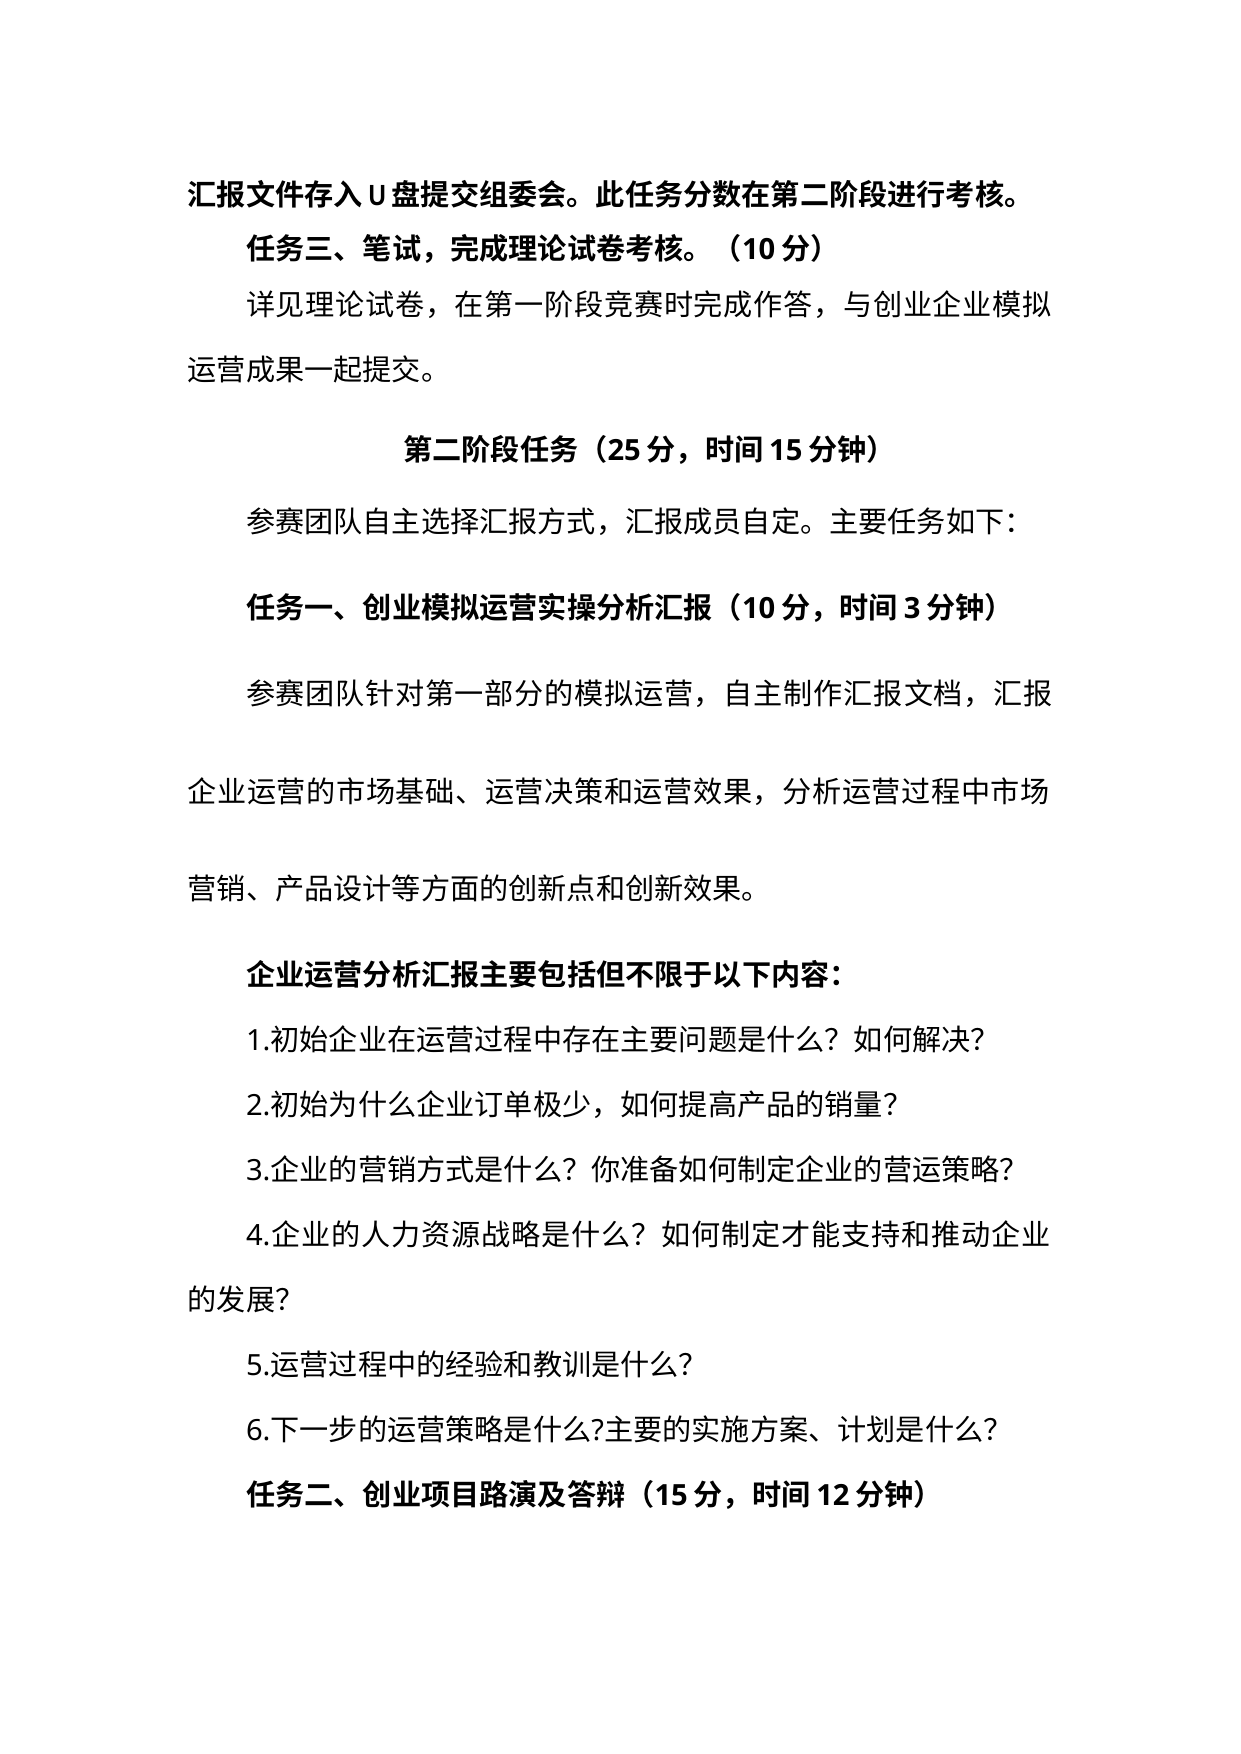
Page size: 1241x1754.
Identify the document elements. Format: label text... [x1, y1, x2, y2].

list 2.初始为什么企业订单极少，如何提高产品的销量？ [187, 1071, 1053, 1136]
text 详见理论试卷，在第一阶段竞赛时完成作答，与创业企业模拟运营成果一起提交。 [187, 270, 1053, 400]
text 企业运营分析汇报主要包括但不限于以下内容： [187, 941, 1053, 1006]
text 参赛团队自主选择汇报方式，汇报成员自定。主要任务如下： [187, 487, 1053, 552]
text 参赛团队针对第一部分的模拟运营，自主制作汇报文档，汇报企业运营的市场基础、运营决策和运营效果，分析运营过程中市场营销、产品设计等方面的创新点和创新效果。 [187, 659, 1053, 919]
list 6.下一步的运营策略是什么?主要的实施方案、计划是什么？ [187, 1396, 1053, 1461]
text 任务一、创业模拟运营实操分析汇报（10分，时间3分钟） [187, 573, 1053, 638]
list 4.企业的人力资源战略是什么？如何制定才能支持和推动企业的发展？ [187, 1201, 1053, 1331]
list 1.初始企业在运营过程中存在主要问题是什么？如何解决？ [187, 1006, 1053, 1071]
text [187, 162, 1053, 216]
text 第二阶段任务（25分，时间15分钟） [187, 417, 1053, 471]
list 5.运营过程中的经验和教训是什么？ [187, 1331, 1053, 1396]
list 3.企业的营销方式是什么？你准备如何制定企业的营运策略？ [187, 1136, 1053, 1201]
text 任务三、笔试，完成理论试卷考核。（10分） [187, 216, 1053, 270]
text 任务二、创业项目路演及答辩（15分，时间12分钟） [187, 1461, 1053, 1526]
